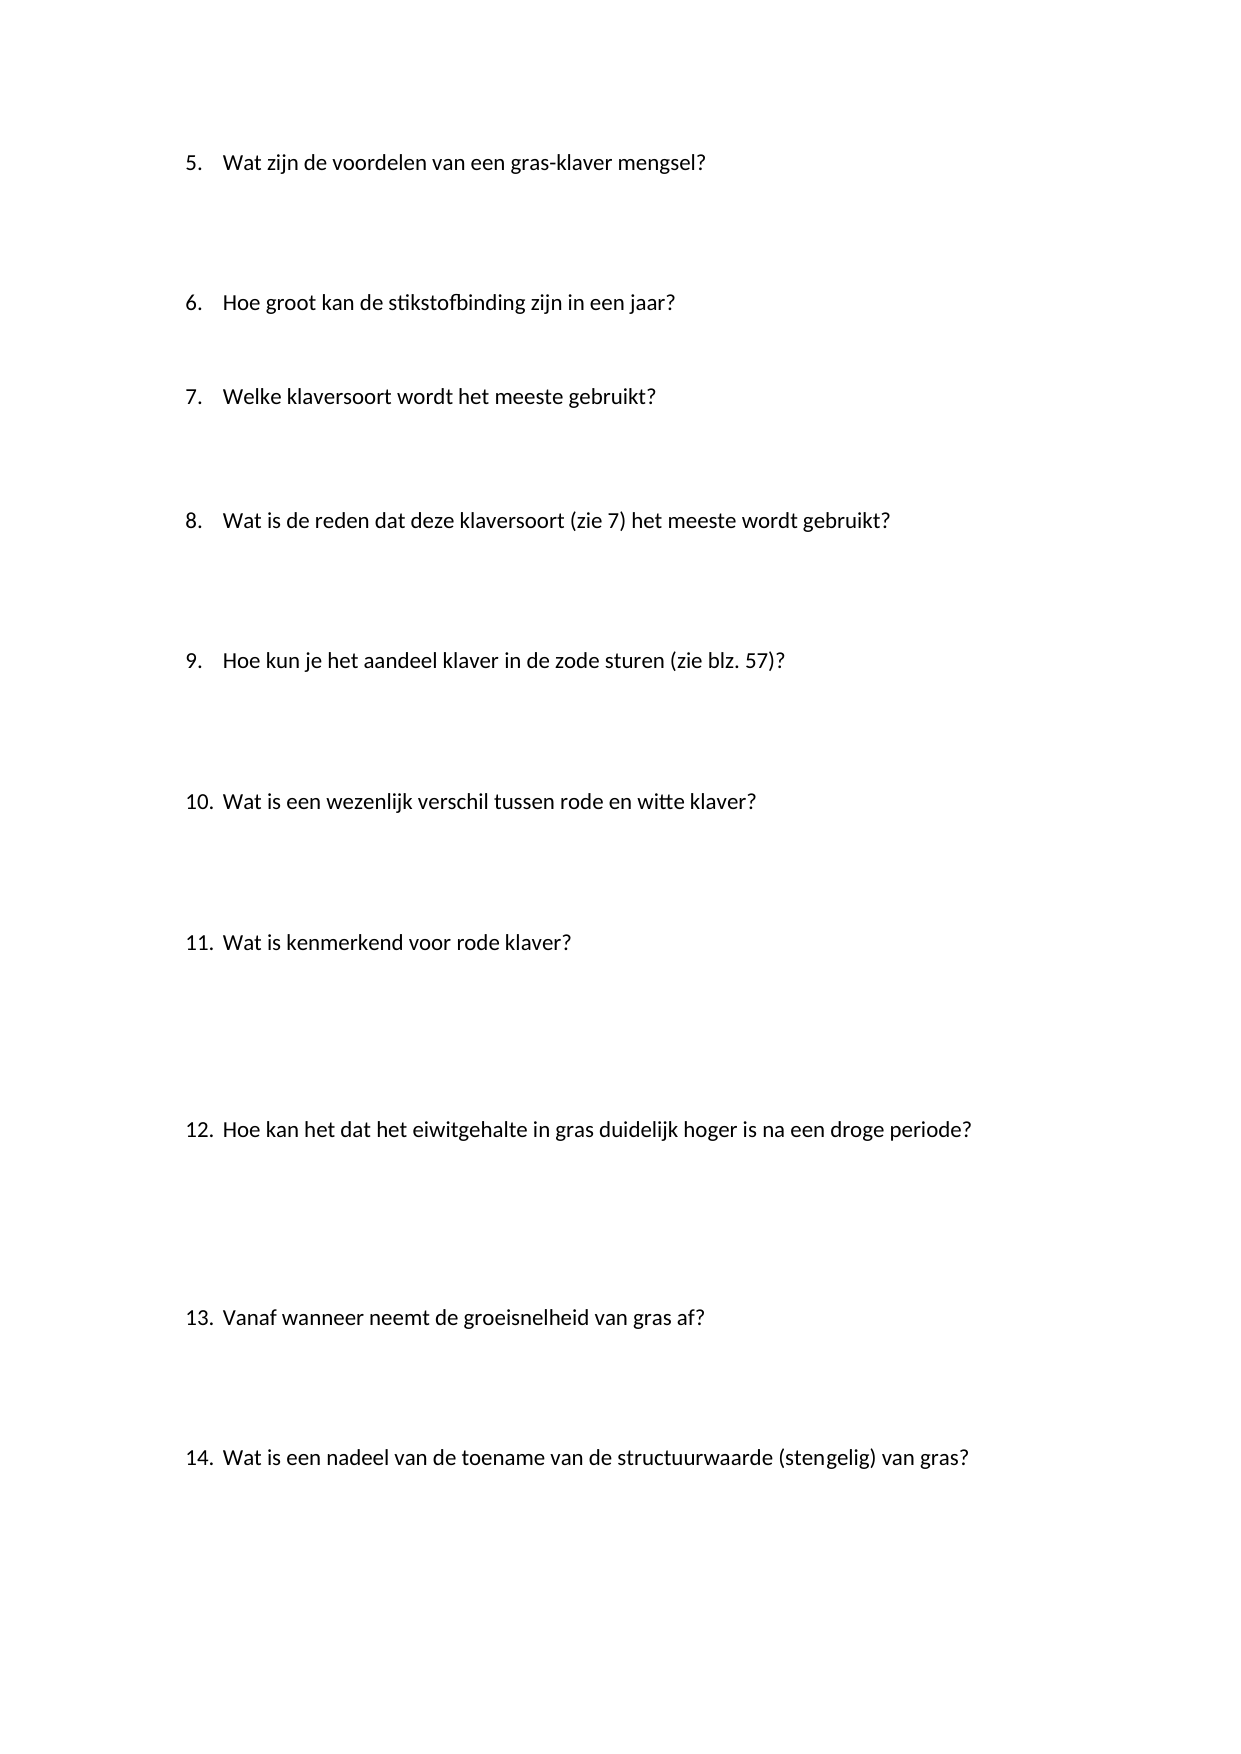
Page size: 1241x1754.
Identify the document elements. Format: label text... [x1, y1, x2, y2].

list Wat is een nadeel van de toename van de structuurwaarde (stengelig) van gras? [185, 1443, 1093, 1471]
list Wat is een wezenlijk verschil tussen rode en witte klaver? [185, 787, 1093, 815]
list Wat zijn de voordelen van een gras-klaver mengsel? [185, 148, 1093, 176]
list Wat is de reden dat deze klaversoort (zie 7) het meeste wordt gebruikt? [185, 506, 1093, 534]
list Hoe kun je het aandeel klaver in de zode sturen (zie blz. 57)? [185, 647, 1093, 674]
list Hoe groot kan de stikstofbinding zijn in een jaar? [185, 288, 1093, 316]
list Wat is kenmerkend voor rode klaver? [185, 928, 1093, 956]
list Hoe kan het dat het eiwitgehalte in gras duidelijk hoger is na een droge periode? [185, 1115, 1093, 1143]
list Vanaf wanneer neemt de groeisnelheid van gras af? [185, 1303, 1093, 1331]
list Welke klaversoort wordt het meeste gebruikt? [185, 382, 1093, 410]
